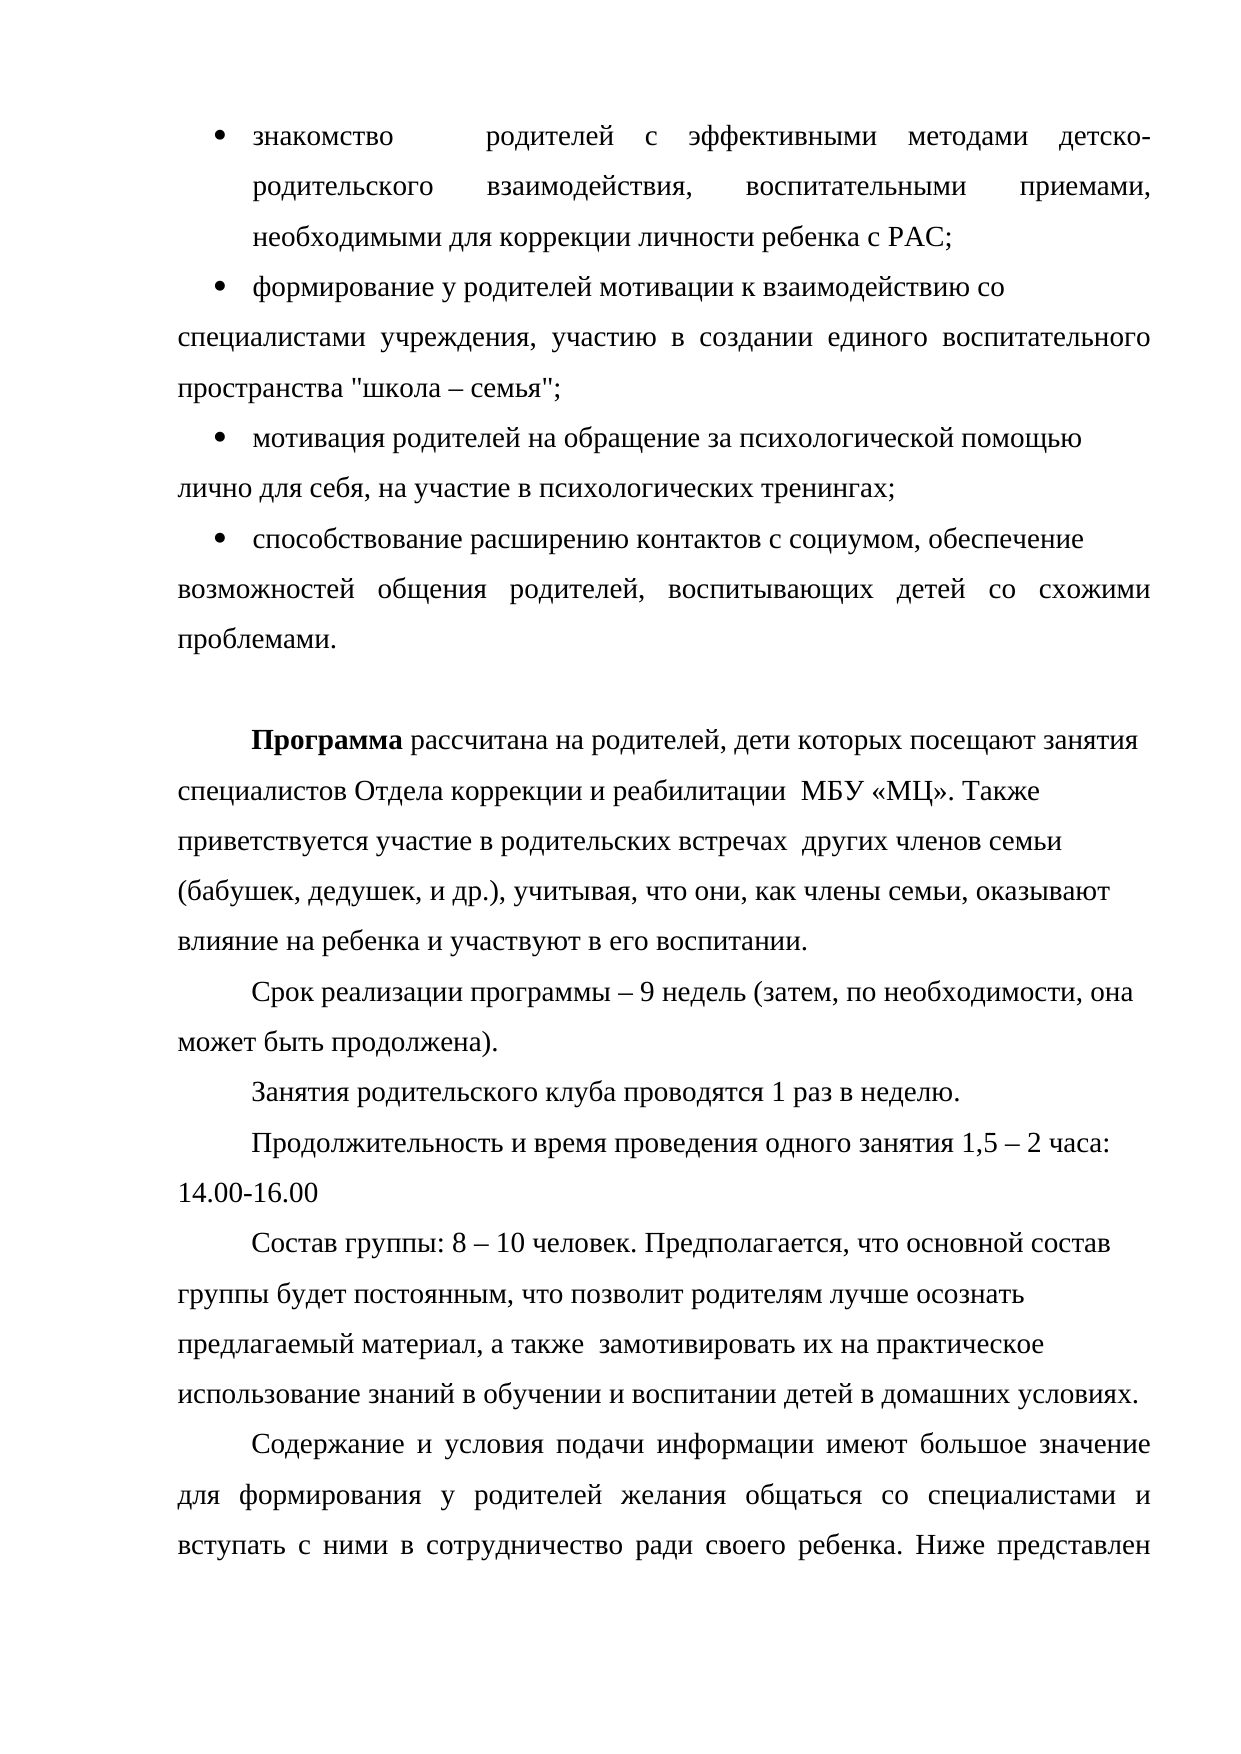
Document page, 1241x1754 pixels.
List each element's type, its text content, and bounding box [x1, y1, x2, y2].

text Занятия родительского клуба проводятся 1 раз в неделю. [177, 1074, 1152, 1108]
text специалистами учреждения, участию в создании единого воспитательного пространства "школа – семья"; [177, 319, 1152, 403]
text Продолжительность и время проведения одного занятия 1,5 – 2 часа: [177, 1125, 1152, 1158]
text Состав группы: 8 – 10 человек. Предполагается, что основной состав группы будет постоянным, что позволит родителям лучше осознать предлагаемый материал, а также замотивировать их на практическое использование знаний в обучении и воспитании детей в домашних условиях. [177, 1225, 1152, 1410]
text возможностей общения родителей, воспитывающих детей со схожими проблемами. [177, 571, 1152, 655]
text Срок реализации программы – 9 недель (затем, по необходимости, она может быть продолжена). [177, 974, 1152, 1058]
text 14.00-16.00 [177, 1175, 1152, 1209]
list формирование у родителей мотивации к взаимодействию со [215, 269, 1152, 303]
list мотивация родителей на обращение за психологической помощью [215, 420, 1152, 454]
list способствование расширению контактов с социумом, обеспечение [215, 521, 1152, 554]
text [177, 1427, 1152, 1561]
list знакомство родителей с эффективными методами детско-родительского взаимодействия, воспитательными приемами, необходимыми для коррекции личности ребенка с РАС; [215, 118, 1152, 252]
text лично для себя, на участие в психологических тренингах; [177, 471, 1152, 504]
text Программа рассчитана на родителей, дети которых посещают занятия специалистов Отдела коррекции и реабилитации МБУ «МЦ». Также приветствуется участие в родительских встречах других членов семьи (бабушек, дедушек, и др.), учитывая, что они, как члены семьи, оказывают влияние на ребенка и участвуют в его воспитании. [177, 722, 1152, 957]
